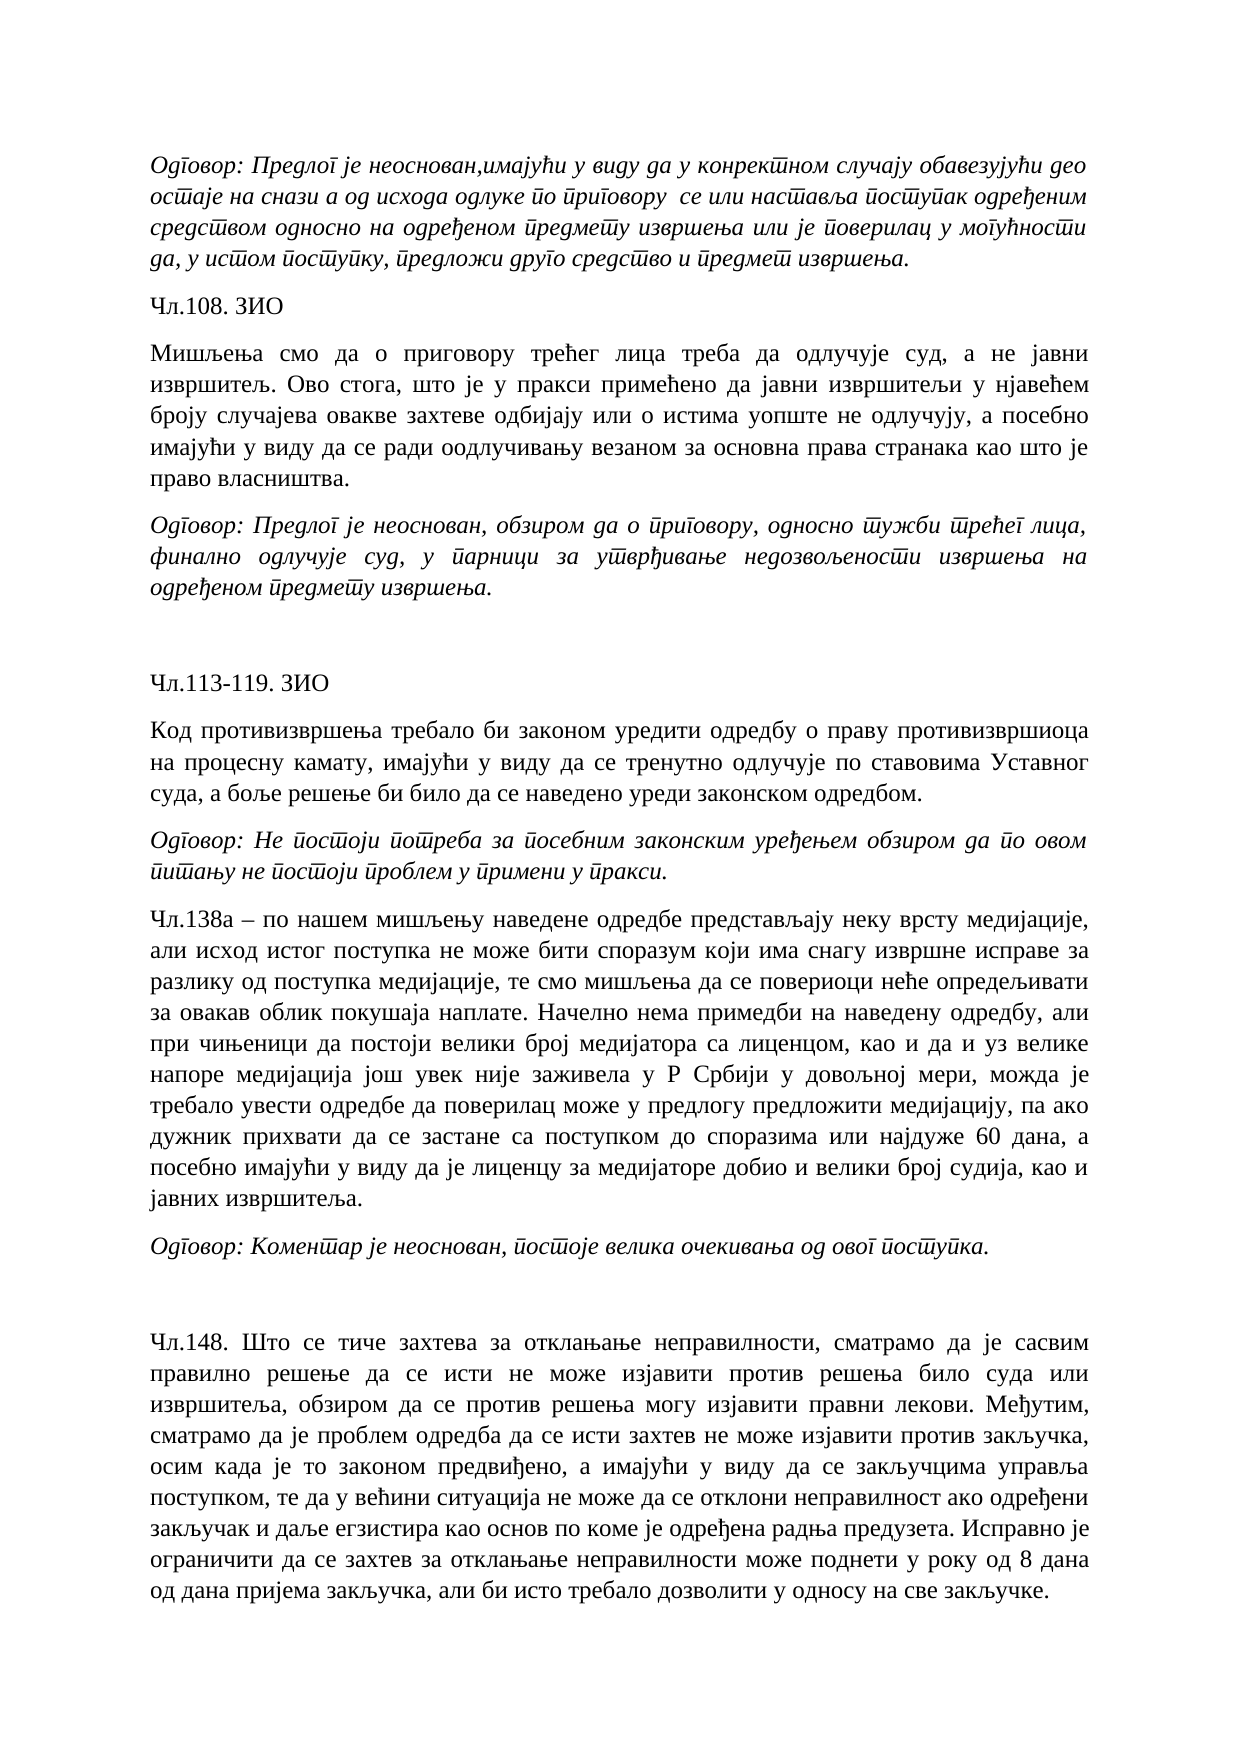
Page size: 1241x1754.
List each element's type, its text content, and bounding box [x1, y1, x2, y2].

text Чл.148. Што се тиче захтева за отклањање неправилности, сматрамо да је сасвим правилно решење да се исти не може изјавити против решења било суда или извршитеља, обзиром да се против решења могу изјавити правни лекови. Међутим, сматрамо да је проблем одредба да се исти захтев не може изјавити против закључка, осим када је то законом предвиђено, а имајући у виду да се закључцима управља поступком, те да у већини ситуација не може да се отклони неправилност ако одређени закључак и даље егзистира као основ по коме је одређена радња предузета. Исправно је ограничити да се захтев за отклањање неправилности може поднети у року од 8 дана од дана пријема закључка, али би исто требало дозволити у односу на све закључке. [150, 1327, 1090, 1604]
text Мишљења смо да о приговору трећег лица треба да одлучује суд, а не јавни извршитељ. Ово стога, што је у пракси примећено да јавни извршитељи у нјавећем броју случајева овакве захтеве одбијају или о истима уопште не одлучују, а посебно имајући у виду да се ради оодлучивању везаном за основна права странака као што је право власништва. [150, 338, 1090, 491]
text Одговор: Предлог је неоснован,имајући у виду да у конректном случају обавезујући део остаје на снази а од исхода одлуке по приговору се или наставља поступак одређеним средством односно на одређеном предмету извршења или је поверилац у могућности да, у истом поступку, предложи друго средство и предмет извршења. [150, 150, 1090, 272]
text Одговор: Коментар је неоснован, постоје велика очекивања од овог поступка. [150, 1231, 1090, 1260]
text Код противизвршења требало би законом уредити одредбу о праву противизвршиоца на процесну камату, имајући у виду да се тренутно одлучује по ставовима Уставног суда, а боље решење би било да се наведено уреди законском одредбом. [150, 716, 1090, 806]
text Одговор: Не постоји потреба за посебним законским уређењем обзиром да по овом питању не постоји проблем у примени у пракси. [150, 825, 1090, 885]
text Чл.113-119. ЗИО [150, 668, 1090, 697]
text Одговор: Предлог је неоснован, обзиром да о приговору, односно тужби трећег лица, финално одлучује суд, у парници за утврђивање недозвољености извршења на одређеном предмету извршења. [150, 510, 1090, 601]
text Чл.138а – по нашем мишљењу наведене одредбе представљају неку врсту медијације, али исход истог поступка не може бити споразум који има снагу извршне исправе за разлику од поступка медијације, те смо мишљења да се повериоци неће опредељивати за овакав облик покушаја наплате. Начелно нема примедби на наведену одредбу, али при чињеници да постоји велики број медијатора са лиценцом, као и да и уз велике напоре медијација још увек није заживела у Р Србији у довољној мери, можда је требало увести одредбе да поверилац може у предлогу предложити медијацију, па ако дужник прихвати да се застане са поступком до споразима или најдуже 60 дана, а посебно имајући у виду да је лиценцу за медијаторе добио и велики број судија, као и јавних извршитеља. [150, 904, 1090, 1212]
text Чл.108. ЗИО [150, 291, 1090, 319]
